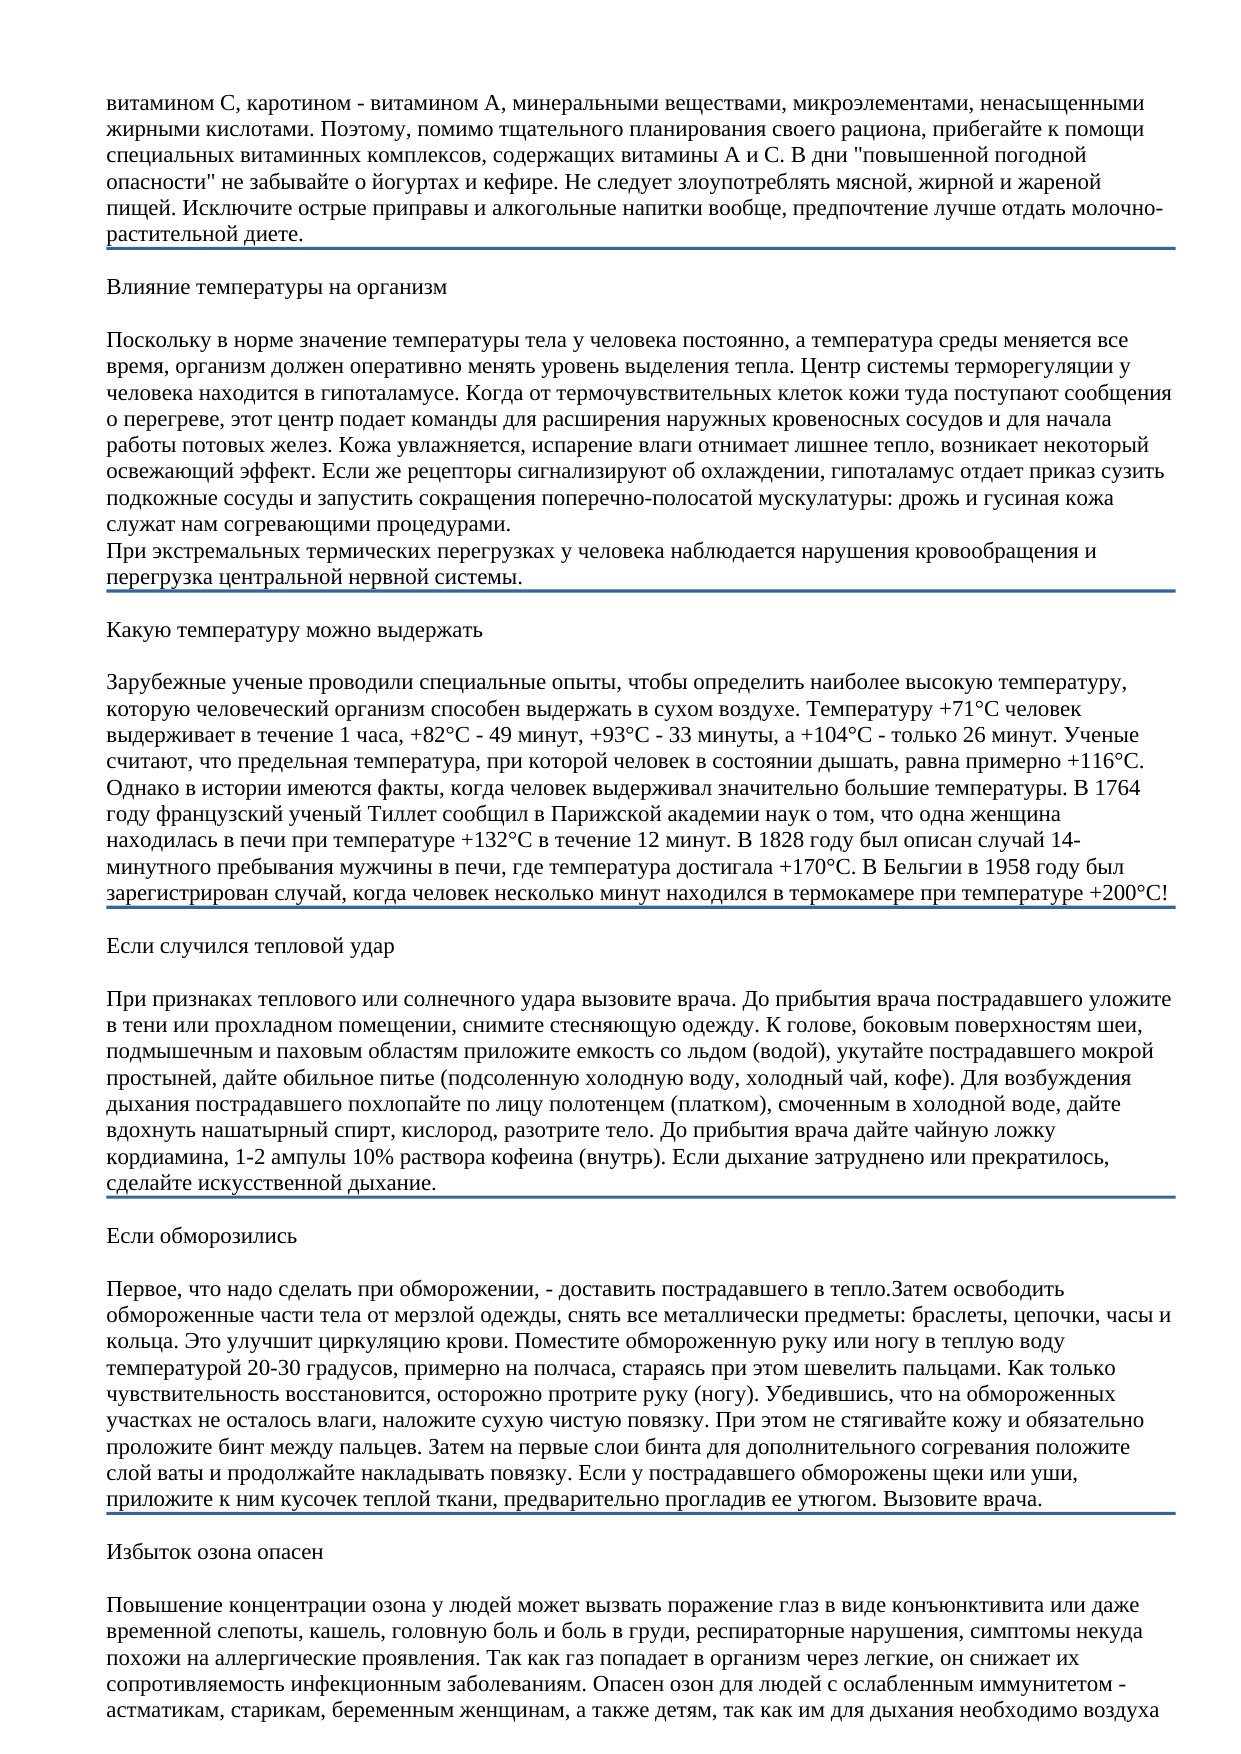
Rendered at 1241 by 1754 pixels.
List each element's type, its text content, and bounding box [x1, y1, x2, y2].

text При признаках теплового или солнечного удара вызовите врача. До прибытия врача пострадавшего уложите в тени или прохладном помещении, снимите стесняющую одежду. К голове, боковым поверхностям шеи, подмышечным и паховым областям приложите емкость со льдом (водой), укутайте пострадавшего мокрой простыней, дайте обильное питье (подсоленную холодную воду, холодный чай, кофе). Для возбуждения дыхания пострадавшего похлопайте по лицу полотенцем (платком), смоченным в холодной воде, дайте вдохнуть нашатырный спирт, кислород, разотрите тело. До прибытия врача дайте чайную ложку кордиамина, 1-2 ампулы 10% раствора кофеина (внутрь). Если дыхание затруднено или прекратилось, сделайте искусственной дыхание. [106, 958, 1176, 1195]
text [106, 1564, 1176, 1723]
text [106, 89, 1176, 246]
text Если случился тепловой удар [106, 932, 1176, 958]
text Зарубежные ученые проводили специальные опыты, чтобы определить наиболее высокую температуру, которую человеческий организм способен выдержать в сухом воздухе. Температуру +71°C человек выдерживает в течение 1 часа, +82°C - 49 минут, +93°C - 33 минуты, а +104°C - только 26 минут. Ученые считают, что предельная температура, при которой человек в состоянии дышать, равна примерно +116°C. Однако в истории имеются факты, когда человек выдерживал значительно большие температуры. В 1764 году французский ученый Тиллет сообщил в Парижской академии наук о том, что одна женщина находилась в печи при температуре +132°C в течение 12 минут. В 1828 году был описан случай 14-минутного пребывания мужчины в печи, где температура достигала +170°C. В Бельгии в 1958 году был зарегистрирован случай, когда человек несколько минут находился в термокамере при температуре +200°C! [106, 642, 1176, 905]
text Если обморозились [106, 1222, 1176, 1248]
text Влияние температуры на организм [106, 273, 1176, 299]
text Какую температуру можно выдержать [106, 616, 1176, 642]
text Первое, что надо сделать при обморожении, - доставить пострадавшего в тепло.Затем освободить обмороженные части тела от мерзлой одежды, снять все металлически предметы: браслеты, цепочки, часы и кольца. Это улучшит циркуляцию крови. Поместите обмороженную руку или ногу в теплую воду температурой 20-30 градусов, примерно на полчаса, стараясь при этом шевелить пальцами. Как только чувствительность восстановится, осторожно протрите руку (ногу). Убедившись, что на обмороженных участках не осталось влаги, наложите сухую чистую повязку. При этом не стягивайте кожу и обязательно проложите бинт между пальцев. Затем на первые слои бинта для дополнительного согревания положите слой ваты и продолжайте накладывать повязку. Если у пострадавшего обморожены щеки или уши, приложите к ним кусочек теплой ткани, предварительно прогладив ее утюгом. Вызовите врача. [106, 1248, 1176, 1511]
text Избыток озона опасен [106, 1538, 1176, 1564]
text Поскольку в норме значение температуры тела у человека постоянно, а температура среды меняется все время, организм должен оперативно менять уровень выделения тепла. Центр системы терморегуляции у человека находится в гипоталамусе. Когда от термочувствительных клеток кожи туда поступают сообщения о перегреве, этот центр подает команды для расширения наружных кровеносных сосудов и для начала работы потовых желез. Кожа увлажняется, испарение влаги отнимает лишнее тепло, возникает некоторый освежающий эффект. Если же рецепторы сигнализируют об охлаждении, гипоталамус отдает приказ сузить подкожные сосуды и запустить сокращения поперечно-полосатой мускулатуры: дрожь и гусиная кожа служат нам согревающими процедурами. При экстремальных термических перегрузках у человека наблюдается нарушения кровообращения и перегрузка центральной нервной системы. [106, 299, 1176, 589]
